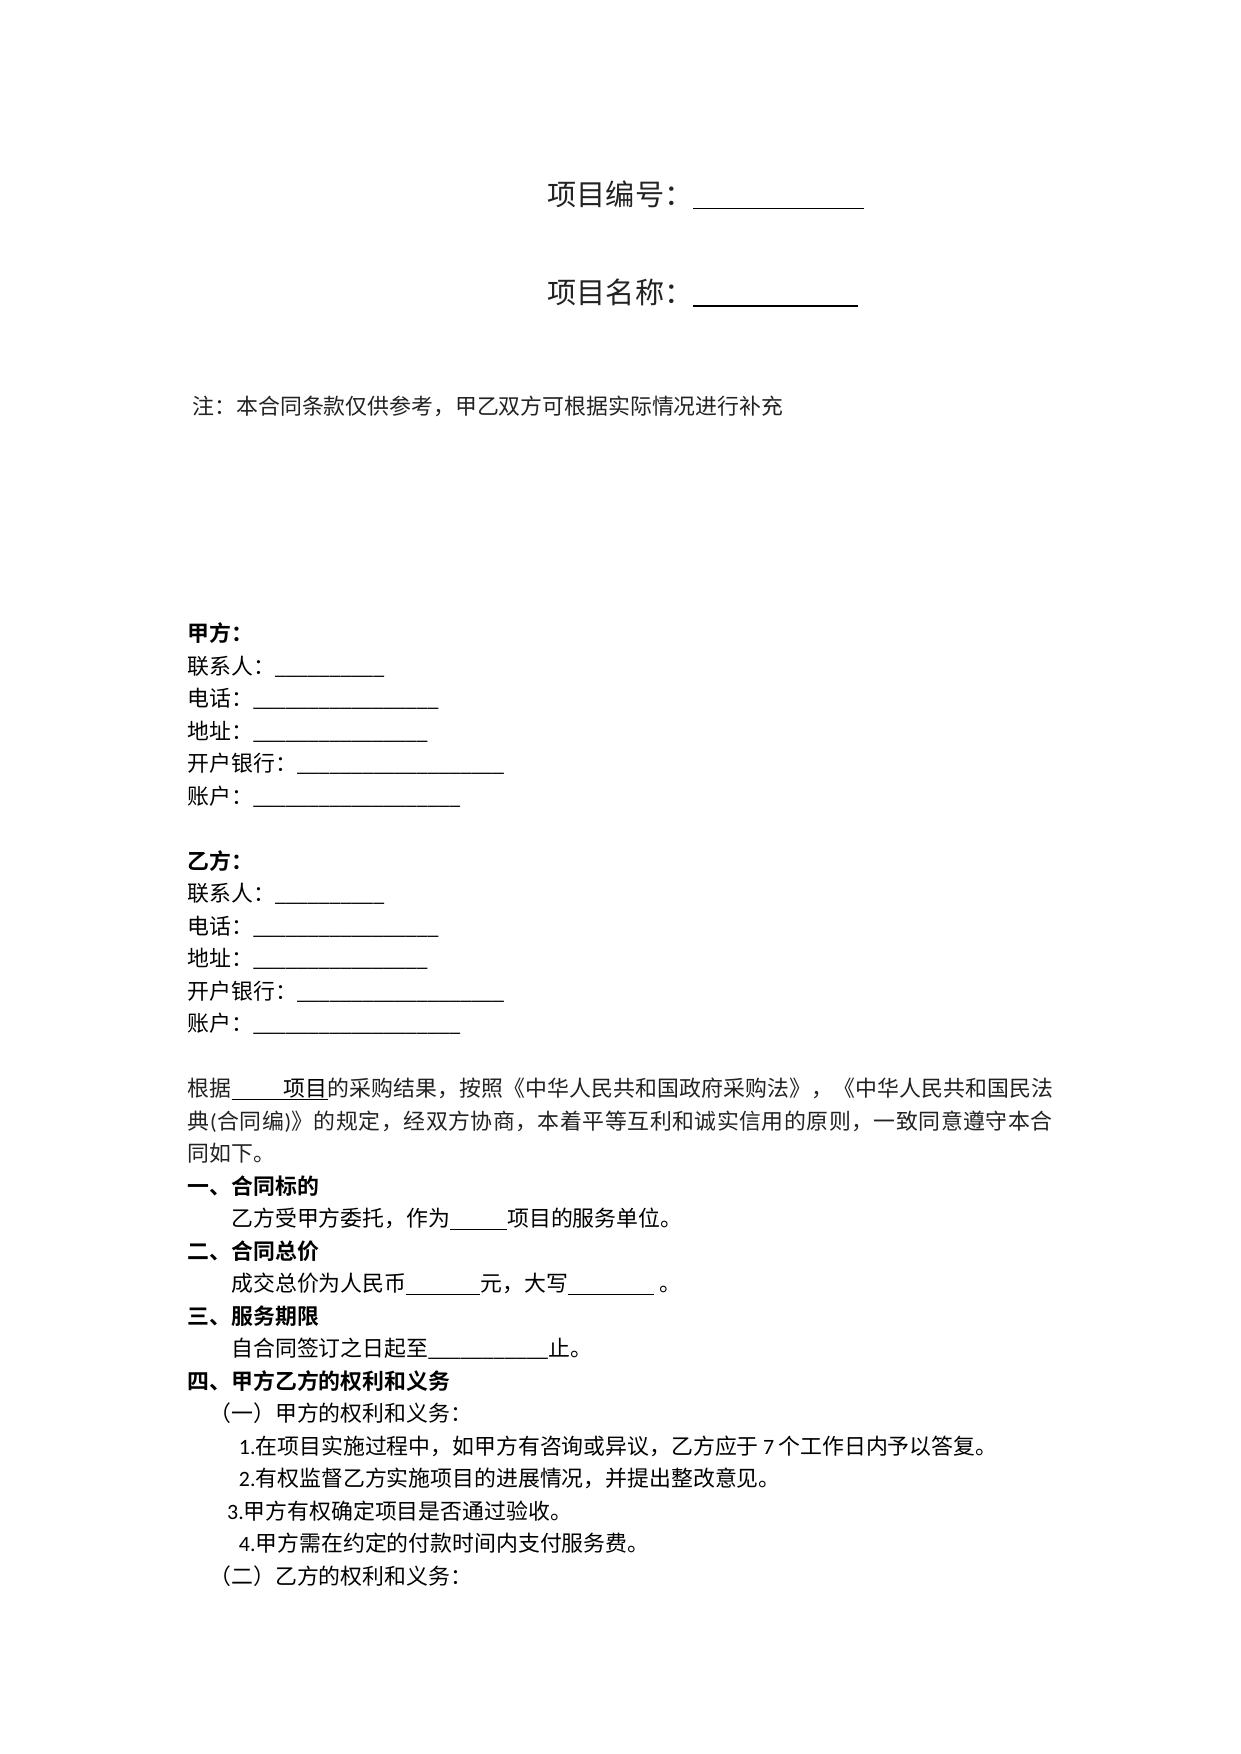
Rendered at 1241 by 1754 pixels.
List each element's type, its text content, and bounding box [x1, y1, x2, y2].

text （一）甲方的权利和义务： [187, 1397, 1053, 1429]
text 1.在项目实施过程中，如甲方有咨询或异议，乙方应于7个工作日内予以答复。 [187, 1429, 1053, 1462]
text 账户：___________________ [187, 1007, 1053, 1039]
text （二）乙方的权利和义务： [187, 1559, 1053, 1592]
text 二、合同总价 [187, 1234, 1053, 1267]
text 地址：________________ [187, 714, 1053, 747]
text 开户银行：___________________ [187, 747, 1053, 779]
text 自合同签订之日起至___________止。 [187, 1332, 1053, 1364]
text 乙方： [187, 844, 1053, 877]
text 2.有权监督乙方实施项目的进展情况，并提出整改意见。 [187, 1462, 1053, 1494]
text 4.甲方需在约定的付款时间内支付服务费。 [187, 1527, 1053, 1559]
text 乙方受甲方委托，作为 项目的服务单位。 [187, 1202, 1053, 1234]
text 电话：_________________ [187, 682, 1053, 714]
text 联系人：__________ [187, 877, 1053, 909]
text 联系人：__________ [187, 649, 1053, 682]
text 成交总价为人民币 元，大写 。 [187, 1267, 1053, 1299]
text 3.甲方有权确定项目是否通过验收。 [187, 1494, 1053, 1527]
text 项目编号： [187, 162, 1053, 227]
text 开户银行：___________________ [187, 974, 1053, 1007]
text 地址：________________ [187, 942, 1053, 974]
text 项目名称： [187, 259, 1053, 324]
text 电话：_________________ [187, 909, 1053, 942]
text 三、服务期限 [187, 1299, 1053, 1332]
text 甲方： [187, 617, 1053, 649]
text 注：本合同条款仅供参考，甲乙双方可根据实际情况进行补充 [187, 389, 1053, 422]
text 账户：___________________ [187, 779, 1053, 812]
text 一、合同标的 [187, 1169, 1053, 1202]
text 四、甲方乙方的权利和义务 [187, 1364, 1053, 1397]
text 根据 项目的采购结果，按照《中华人民共和国政府采购法》，《中华人民共和国民法典(合同编)》的规定，经双方协商，本着平等互利和诚实信用的原则，一致同意遵守本合同如下。 [187, 1072, 1053, 1169]
